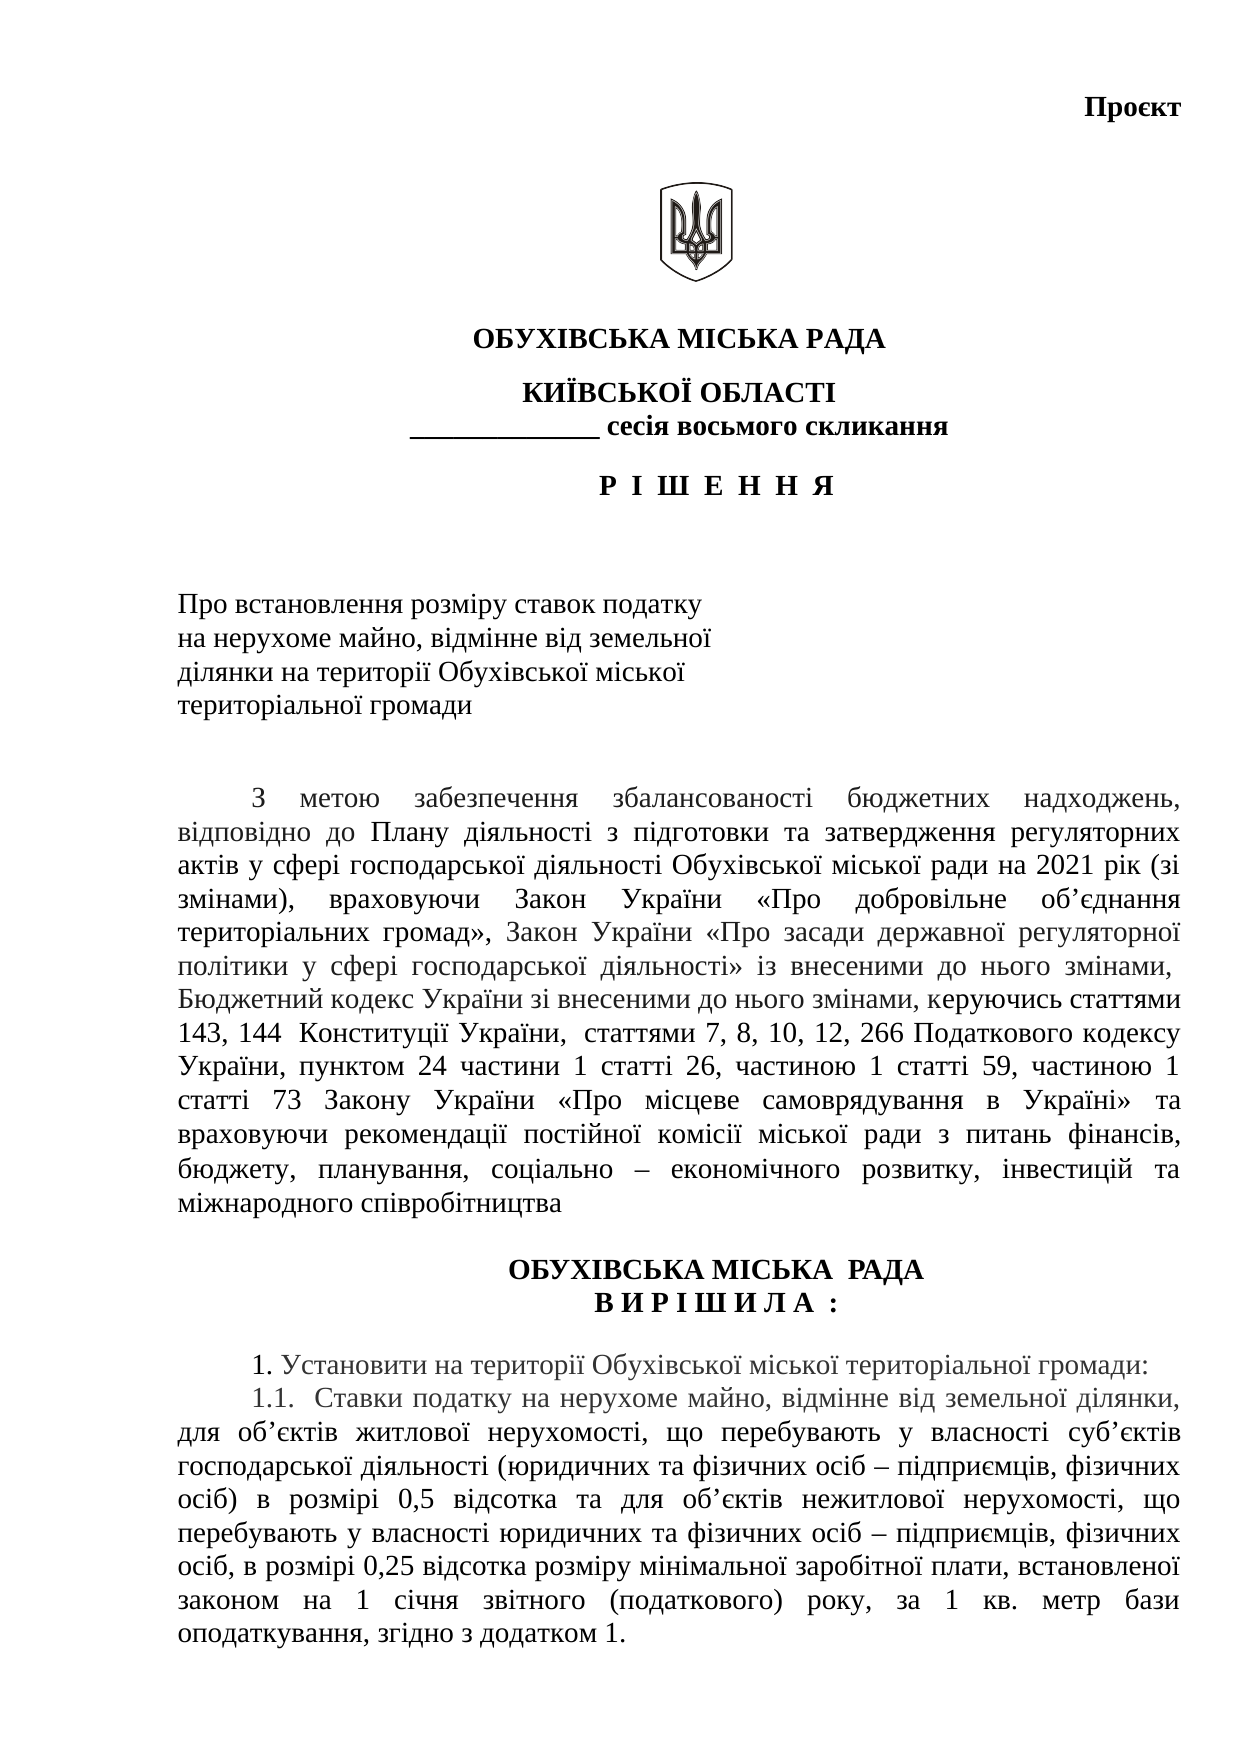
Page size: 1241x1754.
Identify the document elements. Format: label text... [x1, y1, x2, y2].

text на нерухоме майно, відмінне від земельної [177, 620, 1181, 654]
text ОБУХІВСЬКА МІСЬКА РАДА [177, 156, 1181, 354]
text територіальної громади [177, 687, 1181, 721]
text Р І Ш Е Н Н Я [177, 468, 1181, 501]
text 1.1. Ставки податку на нерухоме майно, відмінне від земельної ділянки, для об’єктів житлової нерухомості, що перебувають у власності суб’єктів господарської діяльності (юридичних та фізичних осіб – підприємців, фізичних осіб) в розмірі 0,5 відсотка та для об’єктів нежитлової нерухомості, що перебувають у власності юридичних та фізичних осіб – підприємців, фізичних осіб, в розмірі 0,25 відсотка розміру мінімальної заробітної плати, встановленої законом на 1 січня звітного (податкового) року, за бази оподаткування, згідно з додатком 1. [177, 1381, 1181, 1649]
text Про встановлення розміру ставок податку [177, 587, 1181, 620]
title КИЇВСЬКОЇ ОБЛАСТІ [177, 375, 1181, 408]
text ділянки на території Обухівської міської [177, 654, 1181, 687]
subtitle В И Р І Ш И Л А : [177, 1285, 1181, 1319]
subtitle ОБУХІВСЬКА МІСЬКА РАДА [177, 1252, 1181, 1285]
text 1. Установити на території Обухівської міської територіальної громади: [177, 1347, 1181, 1381]
text _____________ сесія восьмого скликання [177, 408, 1181, 442]
text З метою забезпечення збалансованості бюджетних надходжень, відповідно до Плану діяльності з підготовки та затвердження регуляторних актів у сфері господарської діяльності Обухівської міської ради на 2021 рік (зі змінами), враховуючи Закон України «Про добровільне об’єднання територіальних громад», Закон України «Про засади державної регуляторної політики у сфері господарської діяльності» із внесеними до нього змінами, Бюджетний кодекс України зі внесеними до нього змінами, керуючись статтями 143, 144 Конституції України, статтями 7, 8, 10, 12, 266 Податкового кодексу України, пунктом 24 частини 1 статті 26, частиною 1 статті 59, частиною 1 статті 73 Закону України «Про місцеве самоврядування в Україні» та враховуючи рекомендації постійної комісії міської ради з питань фінансів, бюджету, планування, соціально – економічного розвитку, інвестицій та міжнародного співробітництва [177, 780, 1181, 1218]
text Проєкт [177, 89, 1181, 122]
